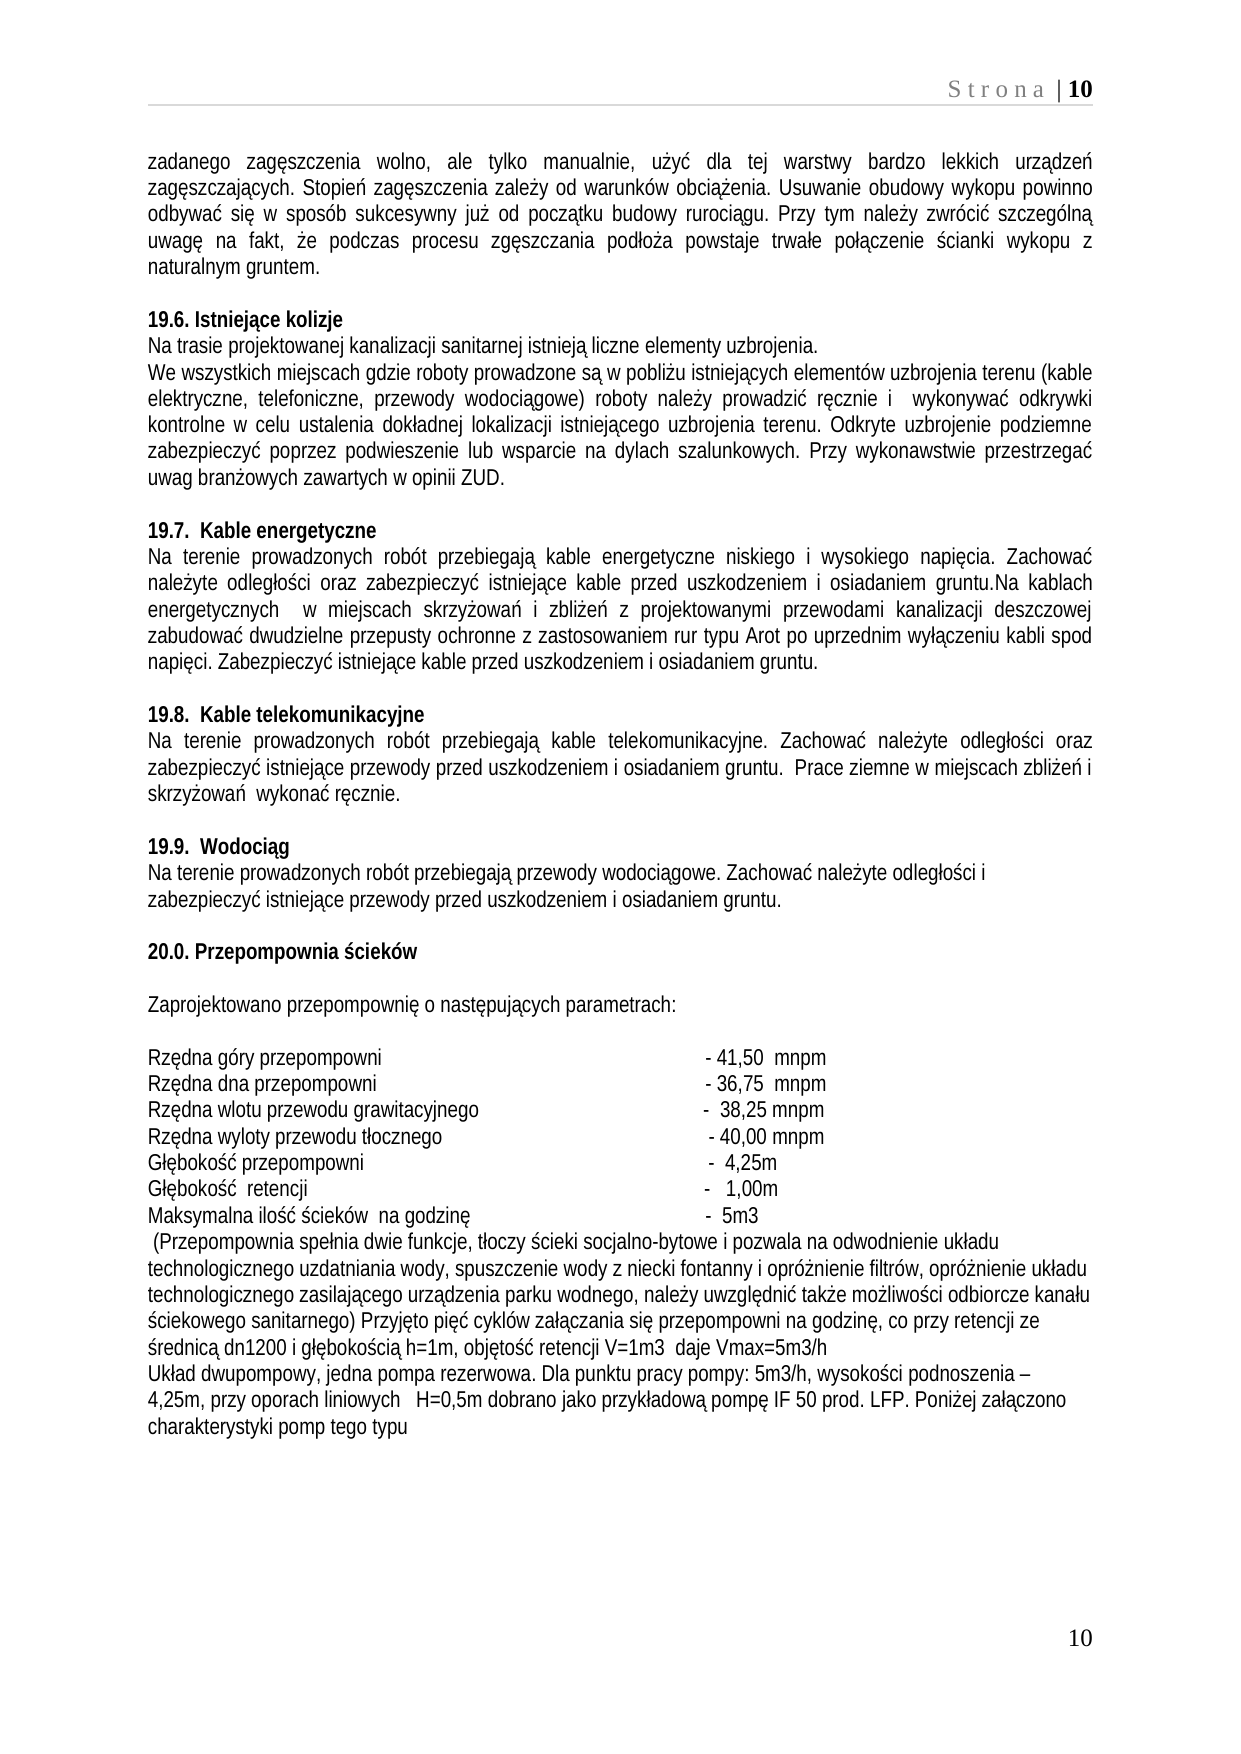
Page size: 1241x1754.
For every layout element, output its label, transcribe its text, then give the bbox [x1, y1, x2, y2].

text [148, 148, 1093, 279]
text 19.9. Wodociąg [148, 833, 1093, 859]
text 20.0. Przepompownia ścieków [148, 938, 1093, 964]
text Układ dwupompowy, jedna pompa rezerwowa. Dla punktu pracy pompy: 5m3/h, wysokości podnoszenia – 4,25m, przy oporach liniowych H=0,5m dobrano jako przykładową pompę IF 50 prod. LFP. Poniżej załączono charakterystyki pomp tego typu [148, 1360, 1093, 1439]
text Na terenie prowadzonych robót przebiegają kable energetyczne niskiego i wysokiego napięcia. Zachować należyte odległości oraz zabezpieczyć istniejące kable przed uszkodzeniem i osiadaniem gruntu.Na kablach energetycznych w miejscach skrzyżowań i zbliżeń z projektowanymi przewodami kanalizacji deszczowej zabudować dwudzielne przepusty ochronne z zastosowaniem rur typu Arot po uprzednim wyłączeniu kabli spod napięci. Zabezpieczyć istniejące kable przed uszkodzeniem i osiadaniem gruntu. [148, 543, 1093, 675]
text Zaprojektowano przepompownię o następujących parametrach: [148, 991, 1093, 1017]
text Rzędna wlotu przewodu grawitacyjnego - 38,25 mnpm [148, 1096, 1093, 1123]
text Rzędna wyloty przewodu tłocznego - 40,00 mnpm [148, 1123, 1093, 1149]
text Głębokość retencji - 1,00m [148, 1175, 1093, 1202]
text Maksymalna ilość ścieków na godzinę - 5m3 [148, 1202, 1093, 1228]
text We wszystkich miejscach gdzie roboty prowadzone są w pobliżu istniejących elementów uzbrojenia terenu (kable elektryczne, telefoniczne, przewody wodociągowe) roboty należy prowadzić ręcznie i wykonywać odkrywki kontrolne w celu ustalenia dokładnej lokalizacji istniejącego uzbrojenia terenu. Odkryte uzbrojenie podziemne zabezpieczyć poprzez podwieszenie lub wsparcie na dylach szalunkowych. Przy wykonawstwie przestrzegać uwag branżowych zawartych w opinii ZUD. [148, 358, 1093, 490]
text Na terenie prowadzonych robót przebiegają przewody wodociągowe. Zachować należyte odległości i zabezpieczyć istniejące przewody przed uszkodzeniem i osiadaniem gruntu. [148, 859, 1093, 912]
text (Przepompownia spełnia dwie funkcje, tłoczy ścieki socjalno-bytowe i pozwala na odwodnienie układu technologicznego uzdatniania wody, spuszczenie wody z niecki fontanny i opróżnienie filtrów, opróżnienie układu technologicznego zasilającego urządzenia parku wodnego, należy uwzględnić także możliwości odbiorcze kanału ściekowego sanitarnego) Przyjęto pięć cyklów załączania się przepompowni na godzinę, co przy retencji ze średnicą dn1200 i głębokością h=1m, objętość retencji V=1m3 daje Vmax=5m3/h [148, 1228, 1093, 1360]
text Rzędna góry przepompowni - 41,50 mnpm [148, 1044, 1093, 1070]
text 19.7. Kable energetyczne [148, 517, 1093, 543]
text Na trasie projektowanej kanalizacji sanitarnej istnieją liczne elementy uzbrojenia. [148, 332, 1093, 358]
text Głębokość przepompowni - 4,25m [148, 1149, 1093, 1175]
text Rzędna dna przepompowni - 36,75 mnpm [148, 1070, 1093, 1096]
text 19.6. Istniejące kolizje [148, 306, 1093, 332]
text Na terenie prowadzonych robót przebiegają kable telekomunikacyjne. Zachować należyte odległości oraz zabezpieczyć istniejące przewody przed uszkodzeniem i osiadaniem gruntu. Prace ziemne w miejscach zbliżeń i skrzyżowań wykonać ręcznie. [148, 727, 1093, 806]
text 19.8. Kable telekomunikacyjne [148, 701, 1093, 727]
